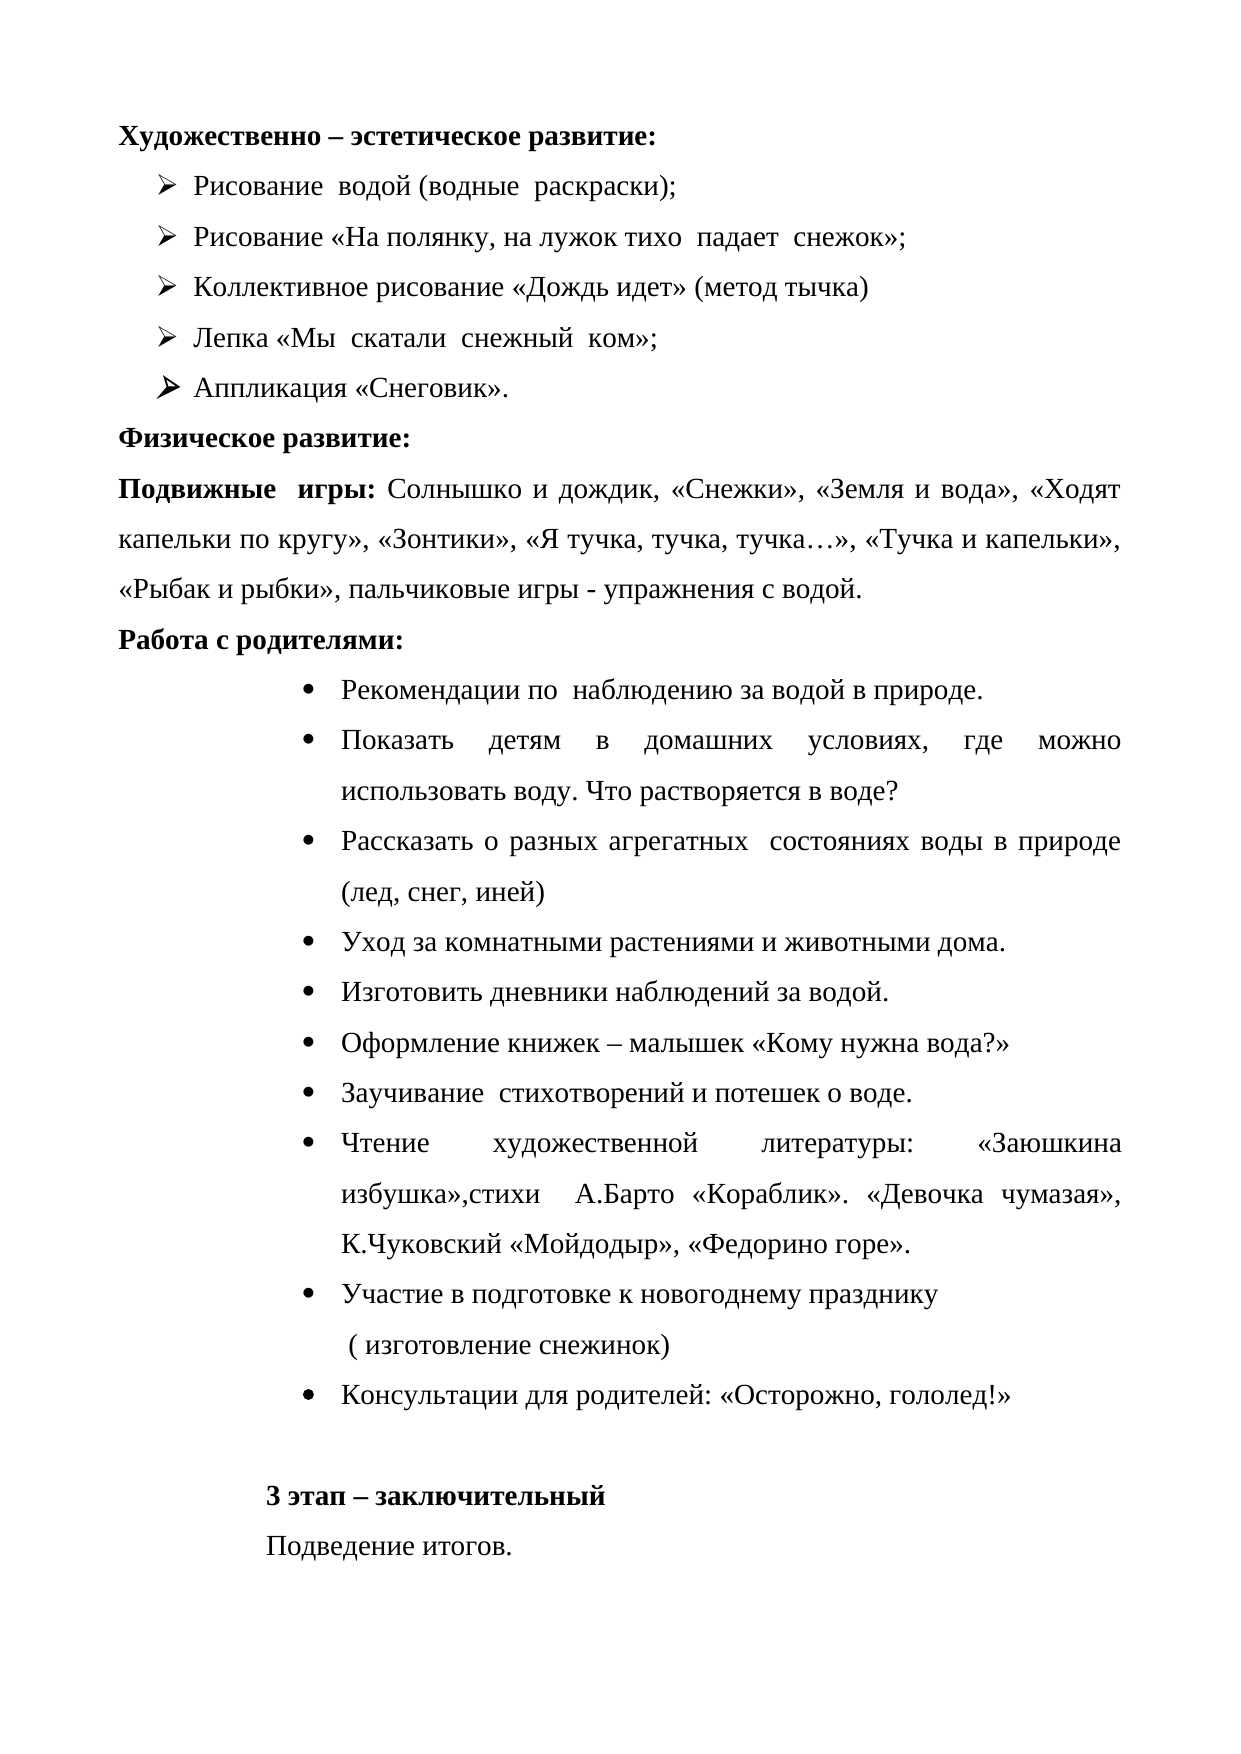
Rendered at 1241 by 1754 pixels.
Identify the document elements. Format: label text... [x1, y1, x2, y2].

list Изготовить дневники наблюдений за водой. [303, 974, 1122, 1008]
list Показать детям в домашних условиях, где можно использовать воду. Что растворяется в воде? [303, 722, 1122, 806]
text Работа с родителями: [118, 622, 1122, 655]
list Уход за комнатными растениями и животными дома. [303, 924, 1122, 958]
text 3 этап – заключительный [207, 1478, 1122, 1512]
list Рисование «На полянку, на лужок тихо падает снежок»; [156, 219, 1122, 252]
list Заучивание стихотворений и потешек о воде. [303, 1075, 1122, 1109]
list Коллективное рисование «Дождь идет» (метод тычка) [156, 269, 1122, 303]
list Участие в подготовке к новогоднему празднику [303, 1277, 1122, 1310]
list Консультации для родителей: «Осторожно, гололед!» [303, 1377, 1122, 1411]
text Подведение итогов. [207, 1528, 1122, 1562]
list Оформление книжек – малышек «Кому нужна вода?» [303, 1025, 1122, 1058]
text Подвижные игры: Солнышко и дождик, «Снежки», «Земля и вода», «Ходят капельки по кругу», «Зонтики», «Я тучка, тучка, тучка…», «Тучка и капельки», «Рыбак и рыбки», пальчиковые игры - упражнения с водой. [118, 471, 1122, 605]
list Рассказать о разных агрегатных состояниях воды в природе (лед, снег, иней) [303, 823, 1122, 907]
list Чтение художественной литературы: «Заюшкина избушка»,стихи А.Барто «Кораблик». «Девочка чумазая», К.Чуковский «Мойдодыр», «Федорино горе». [303, 1126, 1122, 1260]
text Физическое развитие: [118, 421, 1122, 454]
list Рекомендации по наблюдению за водой в природе. [303, 672, 1122, 706]
list Аппликация «Снеговик». [156, 370, 1122, 404]
list Лепка «Мы скатали снежный ком»; [156, 320, 1122, 353]
list Рисование водой (водные раскраски); [156, 168, 1122, 202]
text ( изготовление снежинок) [341, 1327, 1122, 1361]
text Художественно – эстетическое развитие: [118, 118, 1122, 152]
